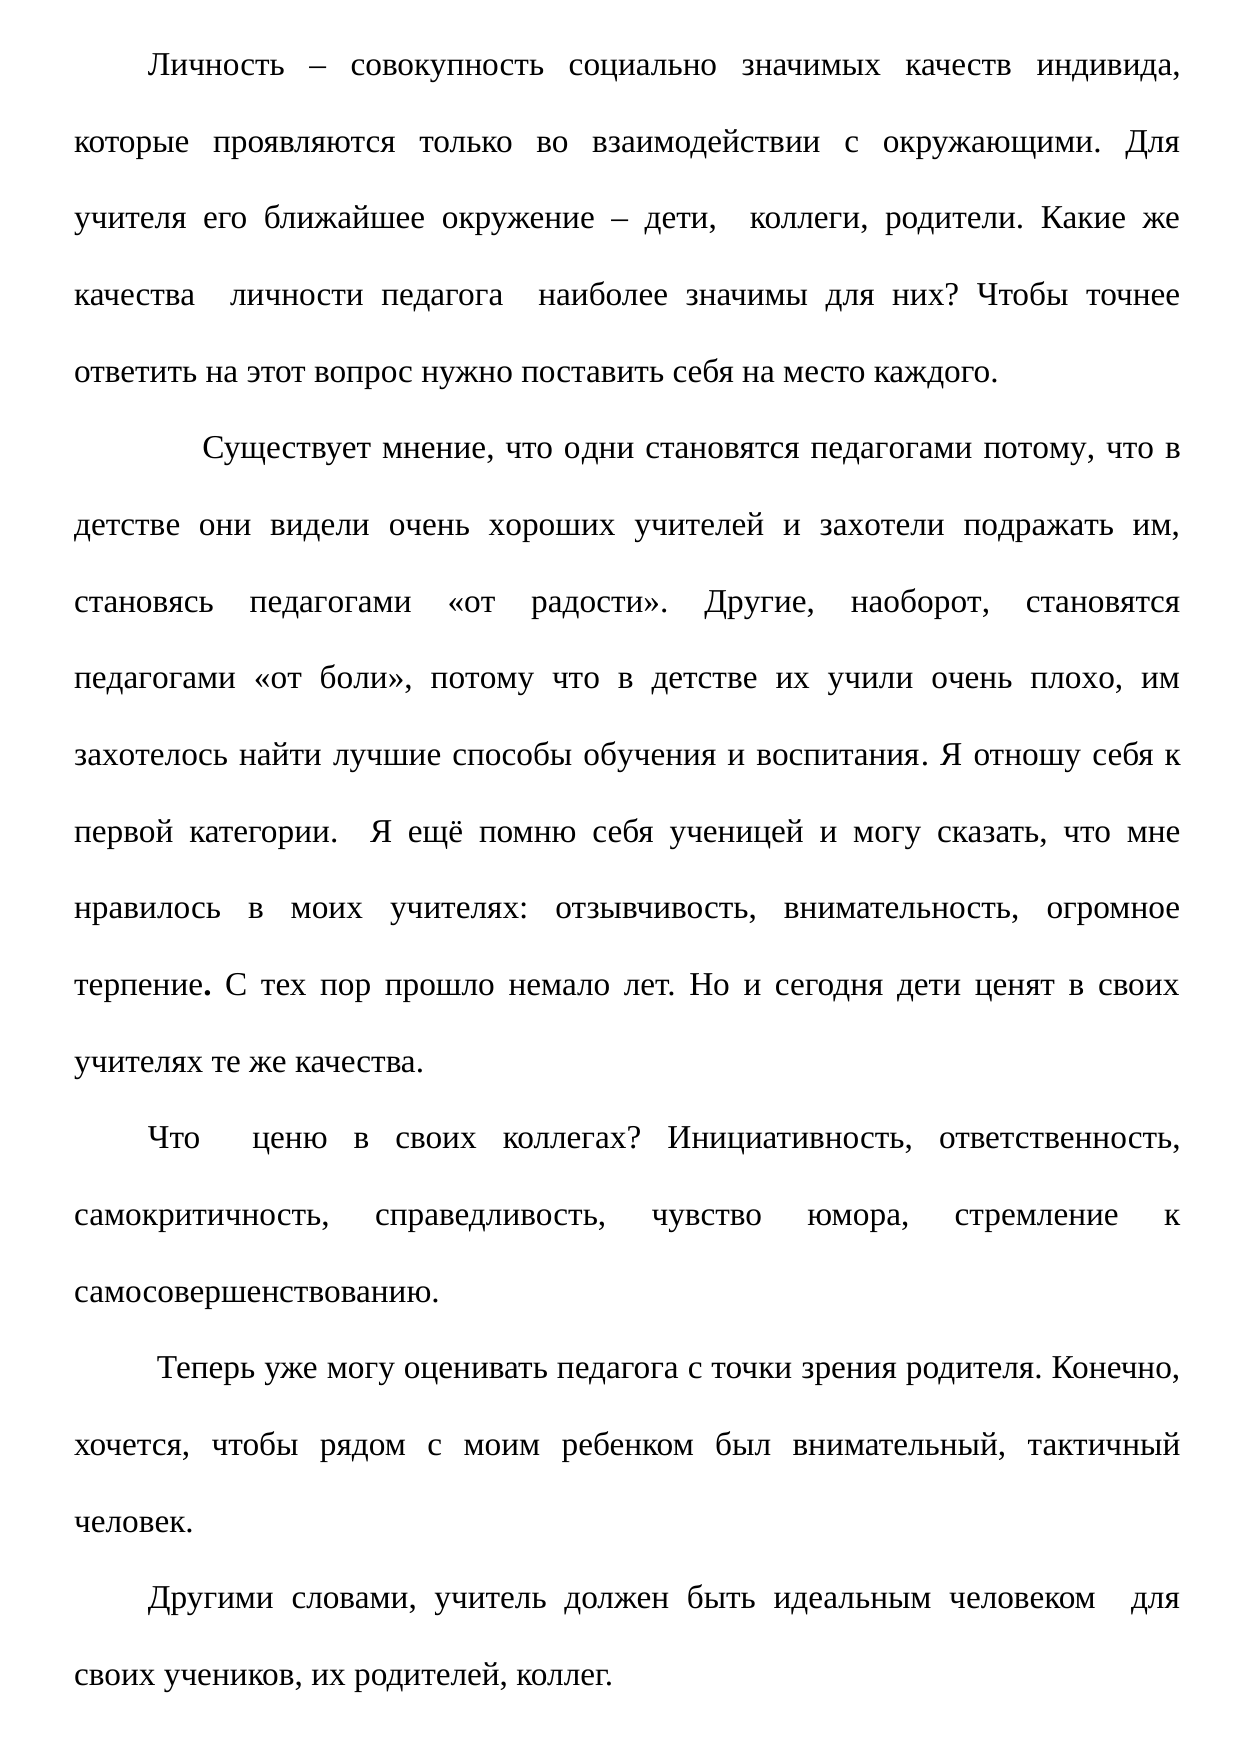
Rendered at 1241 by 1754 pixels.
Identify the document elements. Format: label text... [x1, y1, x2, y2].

text Личность – совокупность социально значимых качеств индивида, которые проявляются только во взаимодействии с окружающими. Для учителя его ближайшее окружение – дети, коллеги, родители. Какие же качества личности педагога наиболее значимы для них? Чтобы точнее ответить на этот вопрос нужно поставить себя на место каждого. [74, 44, 1181, 389]
text Что ценю в своих коллегах? Инициативность, ответственность, самокритичность, справедливость, чувство юмора, стремление к самосовершенствованию. [74, 1118, 1181, 1309]
text Теперь уже могу оценивать педагога с точки зрения родителя. Конечно, хочется, чтобы рядом с моим ребенком был внимательный, тактичный человек. [74, 1348, 1181, 1539]
text Другими словами, учитель должен быть идеальным человеком для своих учеников, их родителей, коллег. [74, 1578, 1181, 1693]
text Существует мнение, что одни становятся педагогами потому, что в детстве они видели очень хороших учителей и захотели подражать им, становясь педагогами «от радости». Другие, наоборот, становятся педагогами «от боли», потому что в детстве их учили очень плохо, им захотелось найти лучшие способы обучения и воспитания. Я отношу себя к первой категории. Я ещё помню себя ученицей и могу сказать, что мне нравилось в моих учителях: отзывчивость, внимательность, огромное терпение. С тех пор прошло немало лет. Но и сегодня дети ценят в своих учителях те же качества. [74, 428, 1181, 1079]
